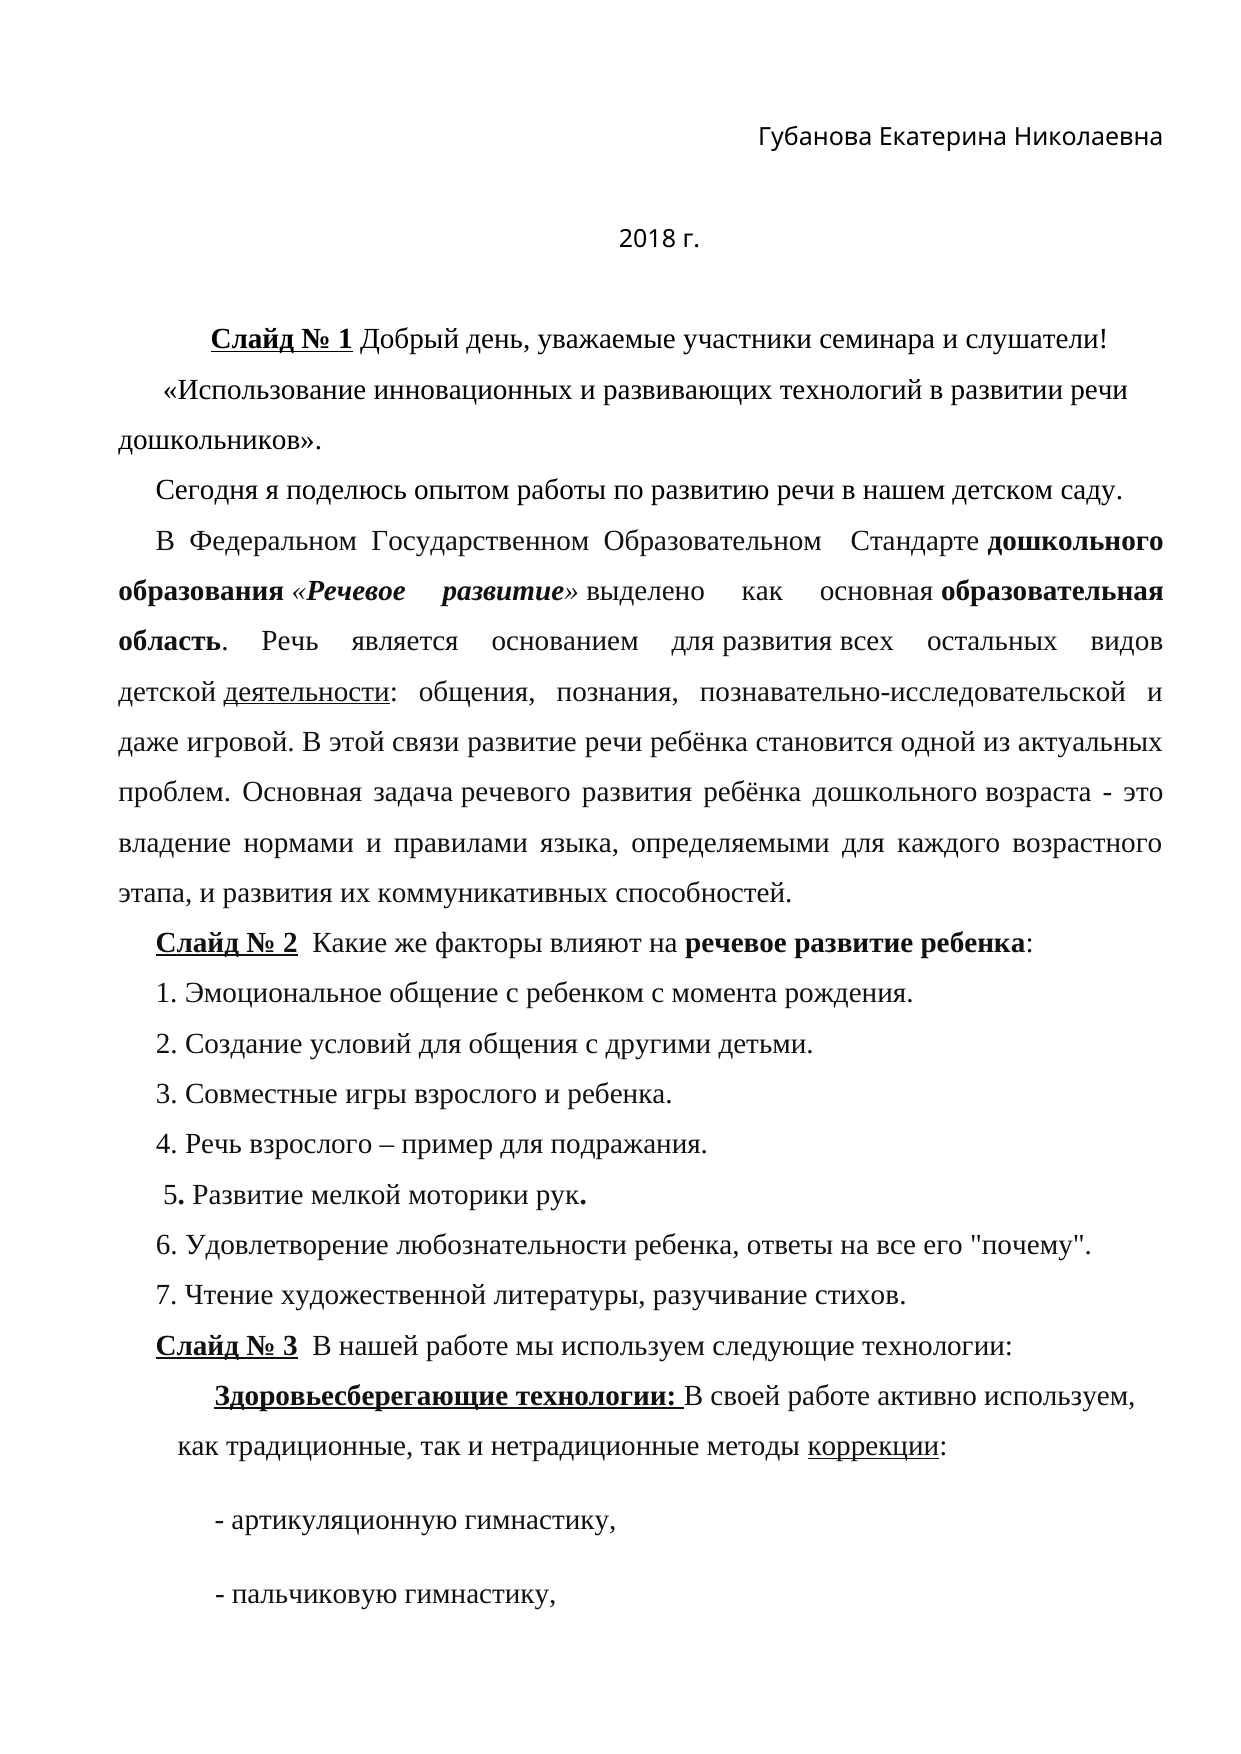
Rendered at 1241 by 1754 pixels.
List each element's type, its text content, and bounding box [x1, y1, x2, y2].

text 5. Развитие мелкой моторики рук. [118, 1177, 1152, 1210]
text «Использование инновационных и развивающих технологий в развитии речи дошкольников». [118, 372, 1163, 456]
text Слайд № 2 Какие же факторы влияют на речевое развитие ребенка: [118, 925, 1163, 959]
text - артикуляционную гимнастику, [177, 1502, 1152, 1536]
text Здоровьесберегающие технологии: В своей работе активно используем, как традиционные, так и нетрадиционные методы коррекции: [177, 1378, 1152, 1462]
text Слайд № 3 В нашей работе мы используем следующие технологии: [118, 1328, 1152, 1361]
text В Федеральном Государственном Образовательном Стандарте дошкольного образования «Речевое развитие» выделено как основная образовательная область. Речь является основанием для развития всех остальных видов детской деятельности: общения, познания, познавательно-исследовательской и даже игровой. В этой связи развитие речи ребёнка становится одной из актуальных проблем. Основная задача речевого развития ребёнка дошкольного возраста - это владение нормами и правилами языка, определяемыми для каждого возрастного этапа, и развития их коммуникативных способностей. [118, 523, 1163, 908]
text Сегодня я поделюсь опытом работы по развитию речи в нашем детском саду. [118, 472, 1163, 506]
text Слайд № 1 Добрый день, уважаемые участники семинара и слушатели! [118, 322, 1163, 355]
text 3. Совместные игры взрослого и ребенка. [118, 1076, 1152, 1110]
text - пальчиковую гимнастику, [177, 1576, 1152, 1609]
text 6. Удовлетворение любознательности ребенка, ответы на все его "почему". [118, 1227, 1152, 1261]
text 4. Речь взрослого – пример для подражания. [118, 1127, 1152, 1160]
text 7. Чтение художественной литературы, разучивание стихов. [118, 1277, 1152, 1311]
text Губанова Екатерина Николаевна [118, 118, 1163, 152]
text 2. Создание условий для общения с другими детьми. [118, 1026, 1152, 1059]
text 2018 г. [118, 220, 1163, 254]
text 1. Эмоциональное общение с ребенком с момента рождения. [118, 976, 1152, 1009]
